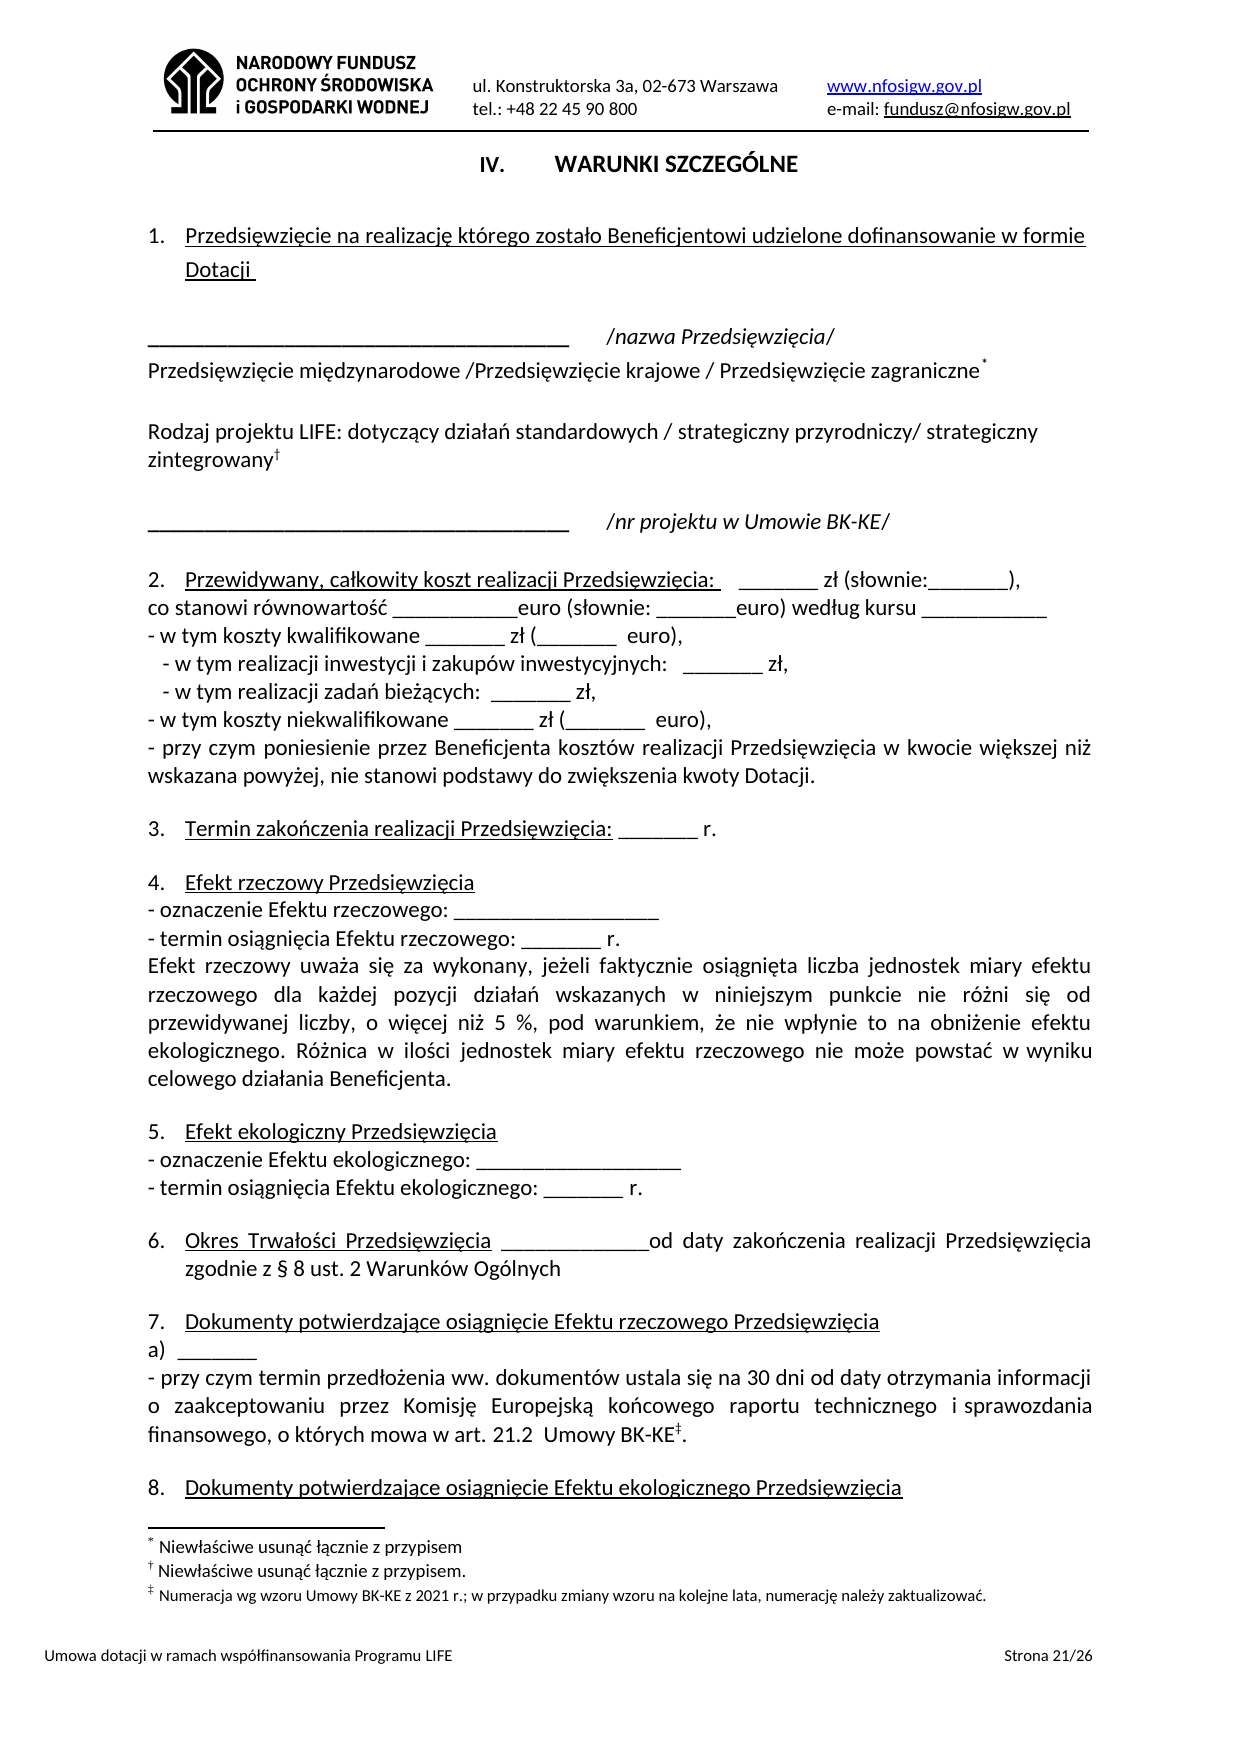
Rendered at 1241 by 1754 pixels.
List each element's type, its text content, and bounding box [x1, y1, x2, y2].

picture [161, 44, 437, 120]
title - termin osiągnięcia Efektu rzeczowego: _______ r. [148, 924, 1093, 952]
title Przedsięwzięcie międzynarodowe /Przedsięwzięcie krajowe / Przedsięwzięcie zagraniczne [148, 356, 1093, 384]
title 5. Efekt ekologiczny Przedsięwzięcia [148, 1117, 1093, 1145]
title 4. Efekt rzeczowy Przedsięwzięcia [148, 868, 1093, 896]
text - przy czym poniesienie przez Beneficjenta kosztów realizacji Przedsięwzięcia w kwocie większej niż wskazana powyżej, nie stanowi podstawy do zwiększenia kwoty Dotacji. [148, 733, 1093, 789]
title 6. Okres Trwałości Przedsięwzięcia _____________od daty zakończenia realizacji Przedsięwzięcia zgodnie z § 8 ust. 2 Warunków Ogólnych [148, 1226, 1093, 1282]
title 3. Termin zakończenia realizacji Przedsięwzięcia: _______ r. [148, 814, 1093, 843]
title co stanowi równowartość ___________euro (słownie: _______euro) według kursu ___________ [148, 593, 1093, 621]
list WARUNKI SZCZEGÓLNE [185, 148, 1093, 179]
title 8. Dokumenty potwierdzające osiągnięcie Efektu ekologicznego Przedsięwzięcia [148, 1473, 1093, 1501]
title Rodzaj projektu LIFE: dotyczący działań standardowych / strategiczny przyrodniczy/ strategiczny zintegrowany [148, 417, 1092, 473]
text Efekt rzeczowy uważa się za wykonany, jeżeli faktycznie osiągnięta liczba jednostek miary efektu rzeczowego dla każdej pozycji działań wskazanych w niniejszym punkcie nie różni się od przewidywanej liczby, o więcej niż 5 %, pod warunkiem, że nie wpłynie to na obniżenie efektu ekologicznego. Różnica w ilości jednostek miary efektu rzeczowego nie może powstać w wyniku celowego działania Beneficjenta. [148, 952, 1093, 1092]
title 2. Przewidywany, całkowity koszt realizacji Przedsięwzięcia: _______ zł (słownie:_______), [148, 565, 1093, 593]
title - w tym realizacji inwestycji i zakupów inwestycyjnych: _______ zł, [162, 649, 1093, 677]
title - w tym koszty niekwalifikowane _______ zł (_______ euro), [148, 706, 1093, 733]
title - w tym realizacji zadań bieżących: _______ zł, [162, 677, 1093, 706]
title - w tym koszty kwalifikowane _______ zł (_______ euro), [148, 621, 1093, 649]
title - oznaczenie Efektu rzeczowego: __________________ [148, 896, 1093, 924]
title - oznaczenie Efektu ekologicznego: __________________ [148, 1145, 1093, 1173]
title Przedsięwzięcie na realizację którego zostało Beneficjentowi udzielone dofinansowanie w formie Dotacji [148, 222, 1086, 283]
title _____________________________________ /nazwa Przedsięwzięcia/ [148, 322, 1093, 350]
title 7. Dokumenty potwierdzające osiągnięcie Efektu rzeczowego Przedsięwzięcia [148, 1307, 1093, 1335]
title - termin osiągnięcia Efektu ekologicznego: _______ r. [148, 1173, 1093, 1201]
title _____________________________________ /nr projektu w Umowie BK-KE/ [148, 507, 1093, 535]
title a) _______ [148, 1335, 1093, 1363]
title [148, 1363, 1093, 1448]
